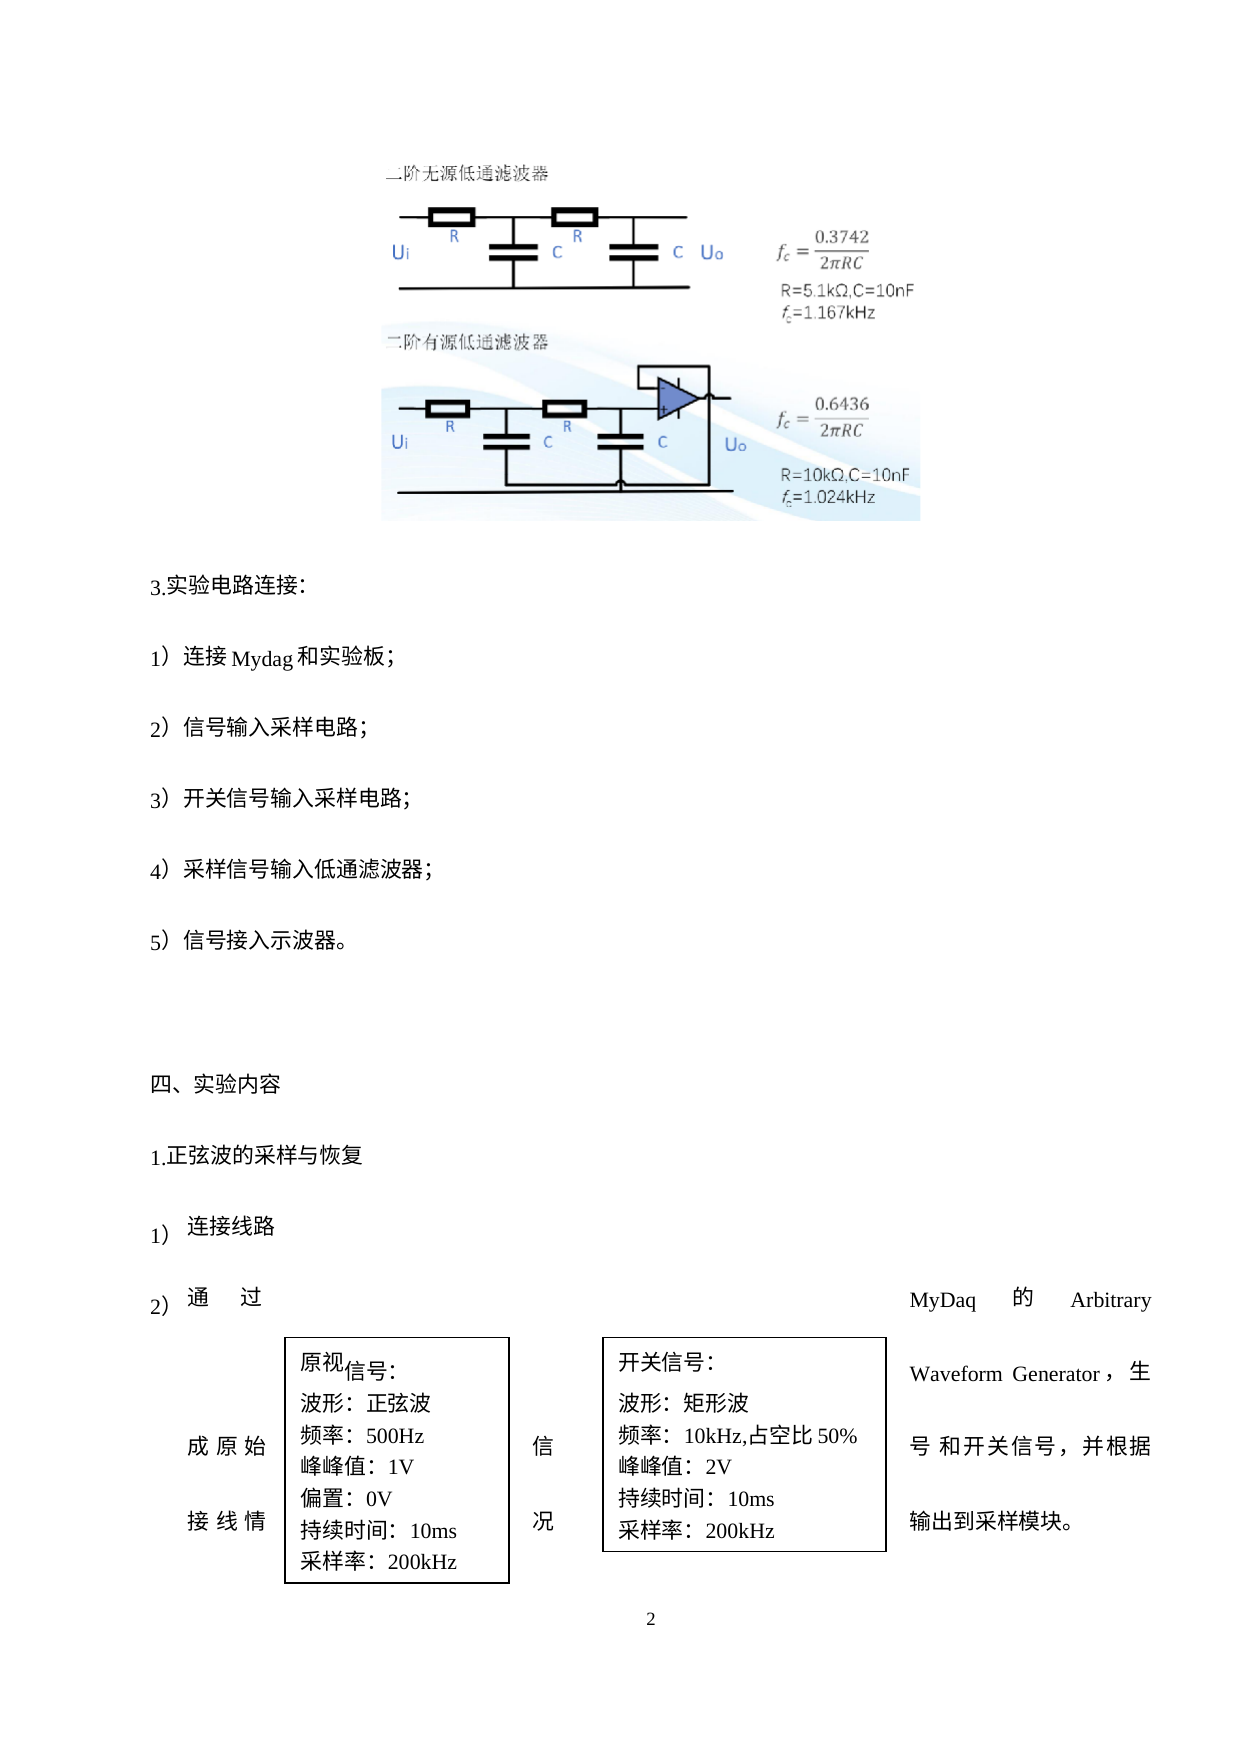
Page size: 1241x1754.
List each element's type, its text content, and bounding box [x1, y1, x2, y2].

text 3.实验电路连接： [150, 556, 1152, 621]
list 连接线路 [150, 1197, 1152, 1262]
list 通过MyDaq的Arbitrary Waveform Generator，生成原始信号 和开关信号，并根据接线情况输出到采样模块。 [150, 1268, 1152, 1557]
text 1）连接Mydag和实验板； [150, 627, 1152, 692]
text 5）信号接入示波器。 [150, 911, 1152, 976]
picture [381, 162, 921, 521]
text 4）采样信号输入低通滤波器； [150, 840, 1152, 905]
text 四、实验内容 [150, 1054, 1152, 1119]
text 2）信号输入采样电路； [150, 698, 1152, 763]
text 1.正弦波的采样与恢复 [150, 1126, 1152, 1191]
text 3）开关信号输入采样电路； [150, 769, 1152, 834]
